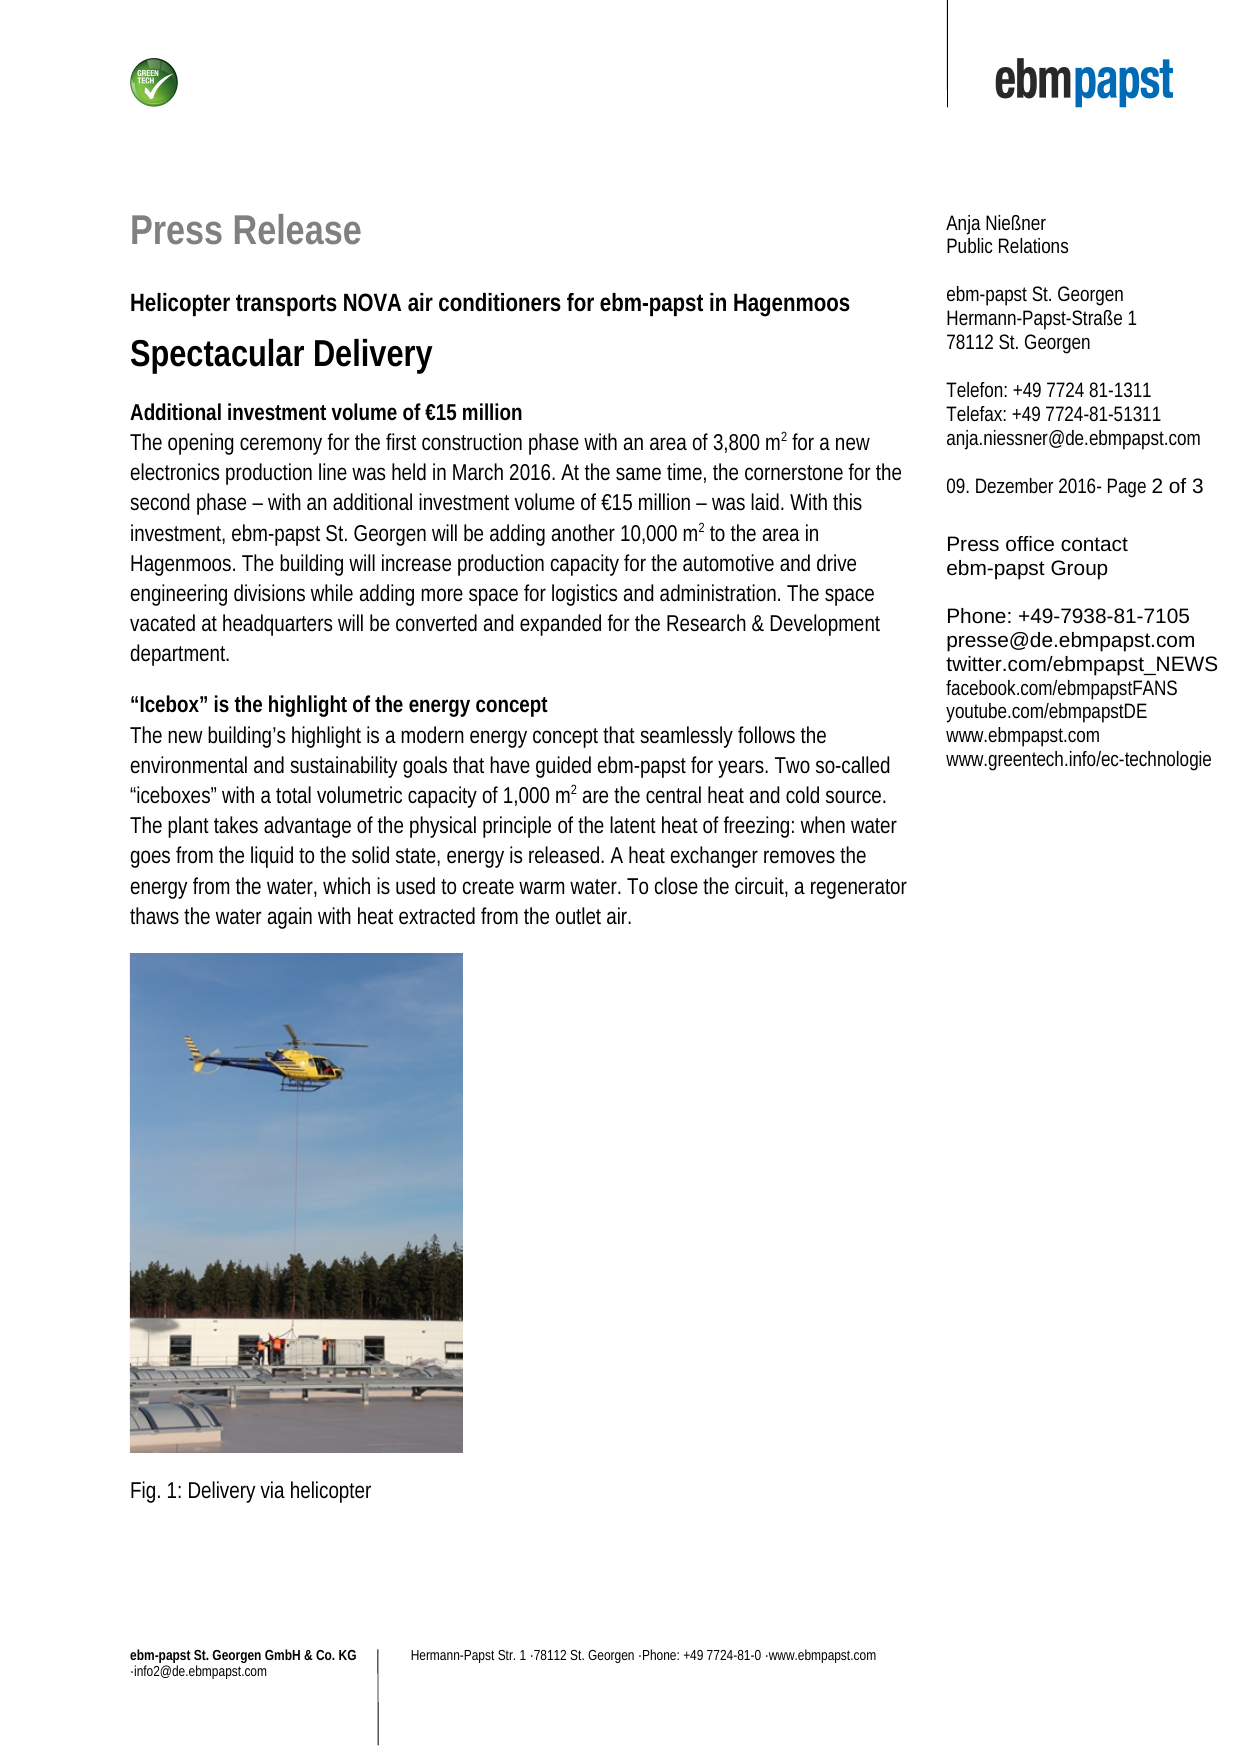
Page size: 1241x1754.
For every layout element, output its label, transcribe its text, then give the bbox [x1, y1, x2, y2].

text “Icebox” is the highlight of the energy concept [130, 691, 912, 718]
picture [126, 55, 182, 111]
text Fig. 1: Delivery via helicopter [130, 1477, 912, 1503]
picture [994, 57, 1174, 109]
text The opening ceremony for the first construction phase with an area of 3,800 m2 for a new electronics production line was held in March 2016. At the same time, the cornerstone for the second phase – with an additional investment volume of €15 million – was laid. With this investment, ebm-papst St. Georgen will be adding another 10,000 m2 to the area in Hagenmoos. The building will increase production capacity for the automotive and drive engineering divisions while adding more space for logistics and administration. The space vacated at headquarters will be converted and expanded for the Research & Development department. [130, 429, 912, 667]
picture [129, 953, 463, 1453]
text The new building’s highlight is a modern energy concept that seamlessly follows the environmental and sustainability goals that have guided ebm-papst for years. Two so-called “iceboxes” with a total volumetric capacity of 1,000 m2 are the central heat and cold source. The plant takes advantage of the physical principle of the latent heat of freezing: when water goes from the liquid to the solid state, energy is released. A heat exchanger removes the energy from the water, which is used to create warm water. To close the circuit, a regenerator thaws the water again with heat extracted from the outlet air. [130, 722, 912, 929]
text Additional investment volume of €15 million [130, 399, 912, 425]
